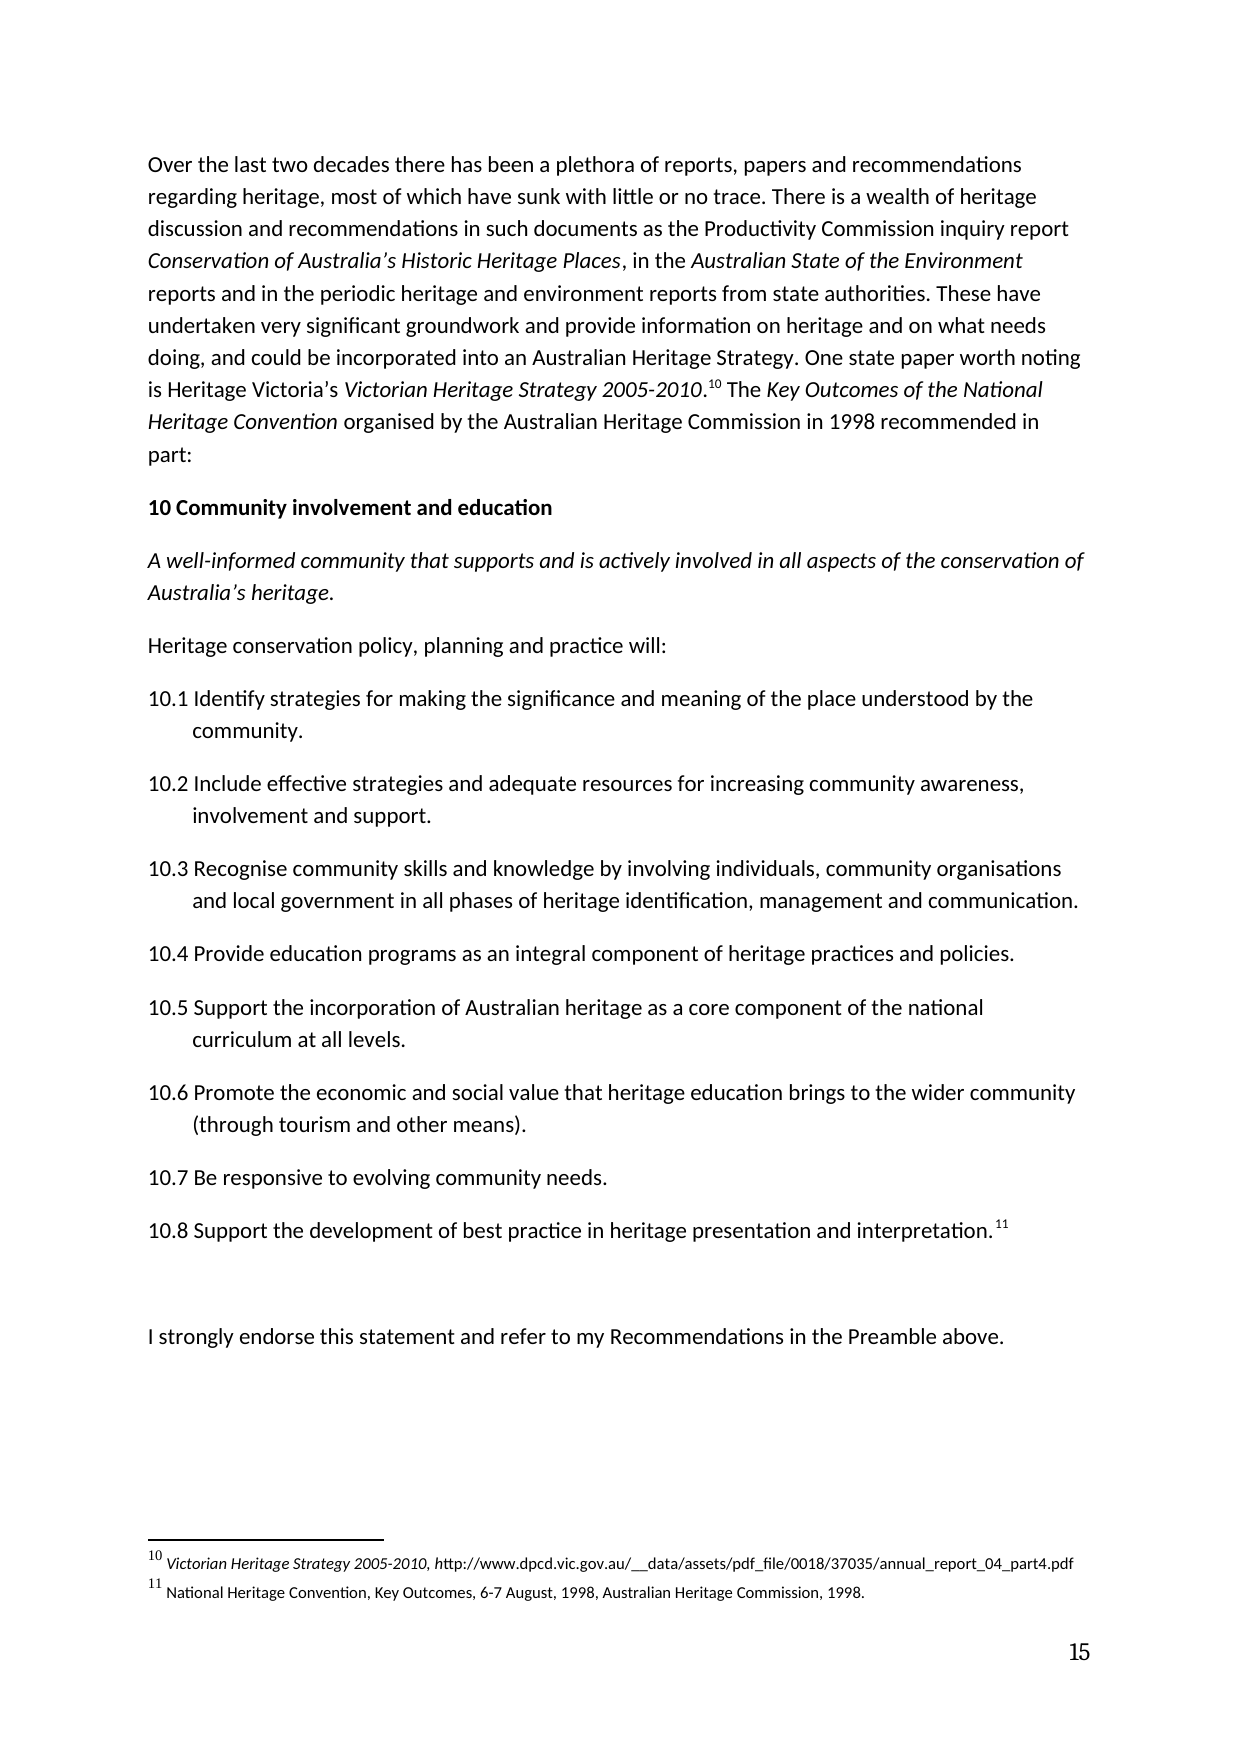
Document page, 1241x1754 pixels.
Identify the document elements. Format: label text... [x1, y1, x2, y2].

text Over the last two decades there has been a plethora of reports, papers and recommendations regarding heritage, most of which have sunk with little or no trace. There is a wealth of heritage discussion and recommendations in such documents as the Productivity Commission inquiry report Conservation of Australia’s Historic Heritage Places, in the Australian State of the Environment reports and in the periodic heritage and environment reports from state authorities. These have undertaken very significant groundwork and provide information on heritage and on what needs doing, and could be incorporated into an Australian Heritage Strategy. One state paper worth noting is Heritage Victoria’s Victorian Heritage Strategy 2005-2010. The Key Outcomes of the National Heritage Convention organised by the Australian Heritage Commission in 1998 recommended in part: [148, 150, 1090, 468]
text 10.7 Be responsive to evolving community needs. [148, 1163, 1090, 1191]
text 10.6 Promote the economic and social value that heritage education brings to the wider community (through tourism and other means). [148, 1078, 1090, 1138]
text A well-informed community that supports and is actively involved in all aspects of the conservation of Australia’s heritage. [148, 546, 1090, 606]
text 10 Community involvement and education [148, 493, 1090, 521]
text 10.1 Identify strategies for making the significance and meaning of the place understood by the community. [148, 684, 1090, 744]
text 10.2 Include effective strategies and adequate resources for increasing community awareness, involvement and support. [148, 769, 1090, 829]
text 10.3 Recognise community skills and knowledge by involving individuals, community organisations and local government in all phases of heritage identification, management and communication. [148, 854, 1090, 914]
text Heritage conservation policy, planning and practice will: [148, 631, 1090, 659]
text 10.8 Support the development of best practice in heritage presentation and interpretation. [148, 1216, 1090, 1244]
text 10.4 Provide education programs as an integral component of heritage practices and policies. [148, 939, 1090, 968]
text 10.5 Support the incorporation of Australian heritage as a core component of the national curriculum at all levels. [148, 993, 1090, 1053]
text I strongly endorse this statement and refer to my Recommendations in the Preamble above. [148, 1322, 1090, 1350]
